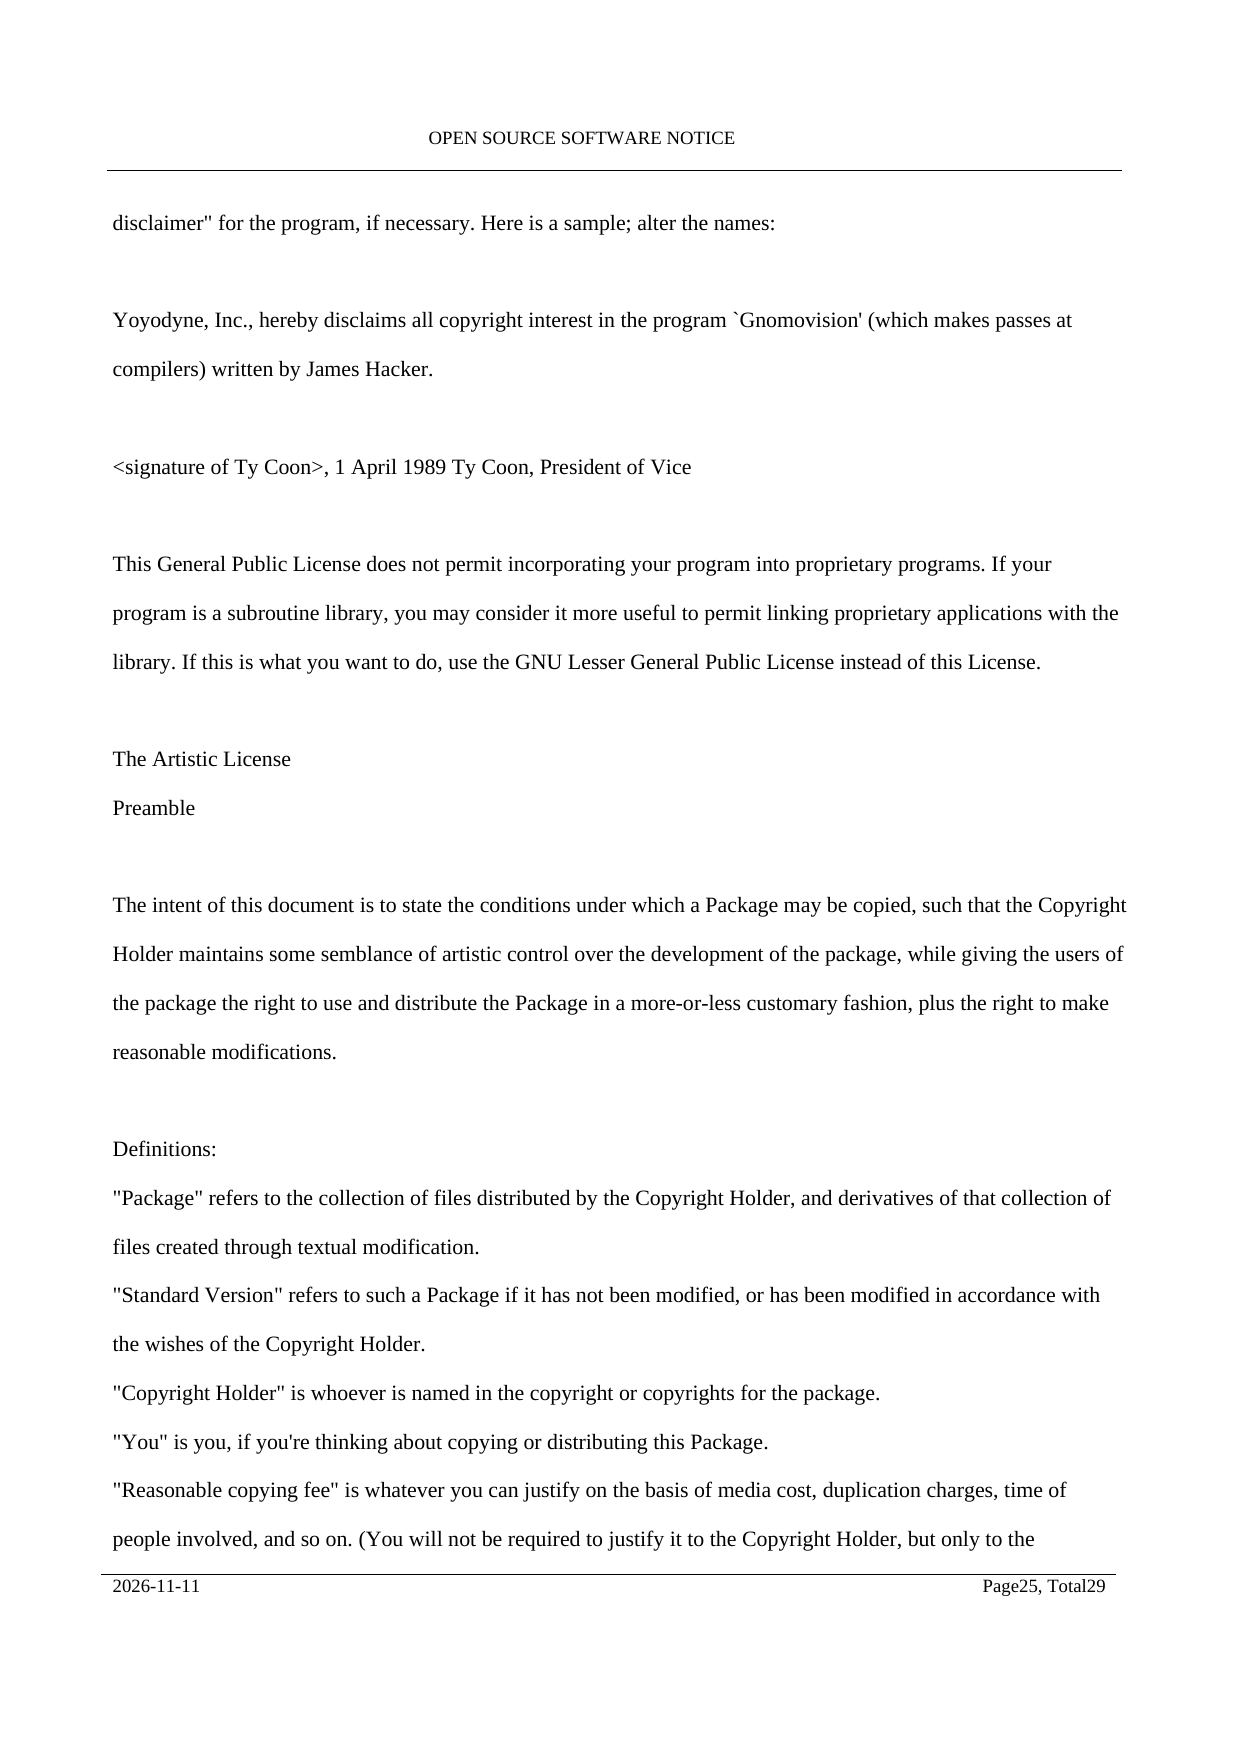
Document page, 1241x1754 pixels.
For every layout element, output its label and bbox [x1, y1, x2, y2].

text [112, 206, 1128, 1555]
